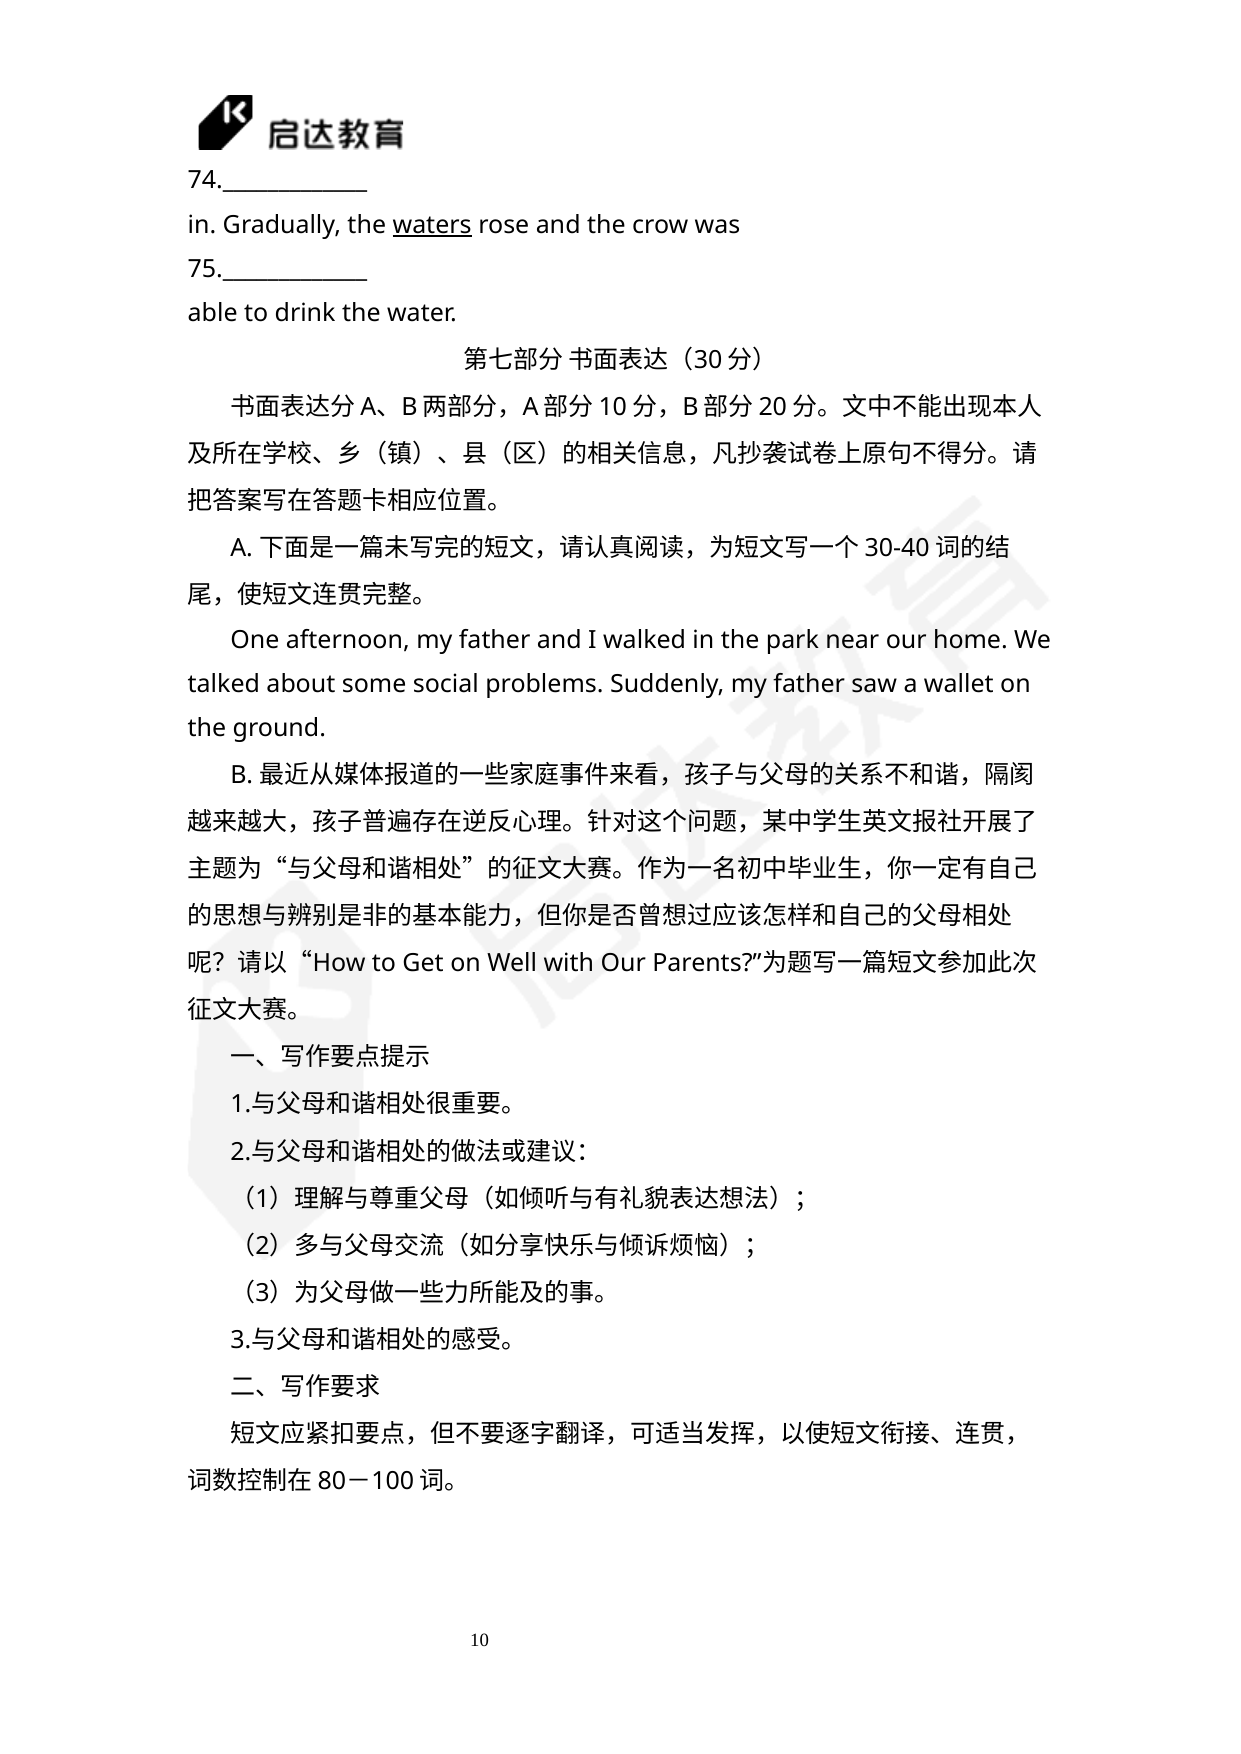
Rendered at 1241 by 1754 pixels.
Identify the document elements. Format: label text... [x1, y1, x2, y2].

picture [198, 95, 404, 150]
text able to drink the water. [187, 295, 1053, 329]
text 1.与父母和谐相处很重要。 [187, 1084, 1053, 1120]
text （3）为父母做一些力所能及的事。 [187, 1272, 1053, 1308]
text One afternoon, my father and I walked in the park near our home. We talked about some social problems. Suddenly, my father saw a wallet on the ground. [187, 622, 1053, 744]
text （1）理解与尊重父母（如倾听与有礼貌表达想法）； [187, 1178, 1053, 1214]
text 一、写作要点提示 [187, 1037, 1053, 1073]
text 2.与父母和谐相处的做法或建议： [187, 1131, 1053, 1167]
text 二、写作要求 [187, 1366, 1053, 1403]
text 第七部分 书面表达（30分） [187, 339, 1053, 375]
text 3.与父母和谐相处的感受。 [187, 1319, 1053, 1356]
text 短文应紧扣要点，但不要逐字翻译，可适当发挥，以使短文衔接、连贯，词数控制在80－100词。 [187, 1413, 1053, 1497]
text B. 最近从媒体报道的一些家庭事件来看，孩子与父母的关系不和谐，隔阂越来越大，孩子普遍存在逆反心理。针对这个问题，某中学生英文报社开展了主题为“与父母和谐相处”的征文大赛。作为一名初中毕业生，你一定有自己的思想与辨别是非的基本能力，但你是否曾想过应该怎样和自己的父母相处呢？请以“How to Get on Well with Our Parents?”为题写一篇短文参加此次征文大赛。 [187, 754, 1053, 1026]
text A. 下面是一篇未写完的短文，请认真阅读，为短文写一个30-40词的结尾，使短文连贯完整。 [187, 527, 1053, 611]
text in. Gradually, the waters rose and the crow was 75._____________ [187, 206, 1053, 284]
text into the bottle. Then she took another and put it 74._____________ [187, 162, 1053, 196]
text 书面表达分A、B两部分，A部分10分，B部分20分。文中不能出现本人及所在学校、乡（镇）、县（区）的相关信息，凡抄袭试卷上原句不得分。请把答案写在答题卡相应位置。 [187, 386, 1053, 517]
text （2）多与父母交流（如分享快乐与倾诉烦恼）；[来源:学科网ZXXK] [187, 1225, 1053, 1261]
